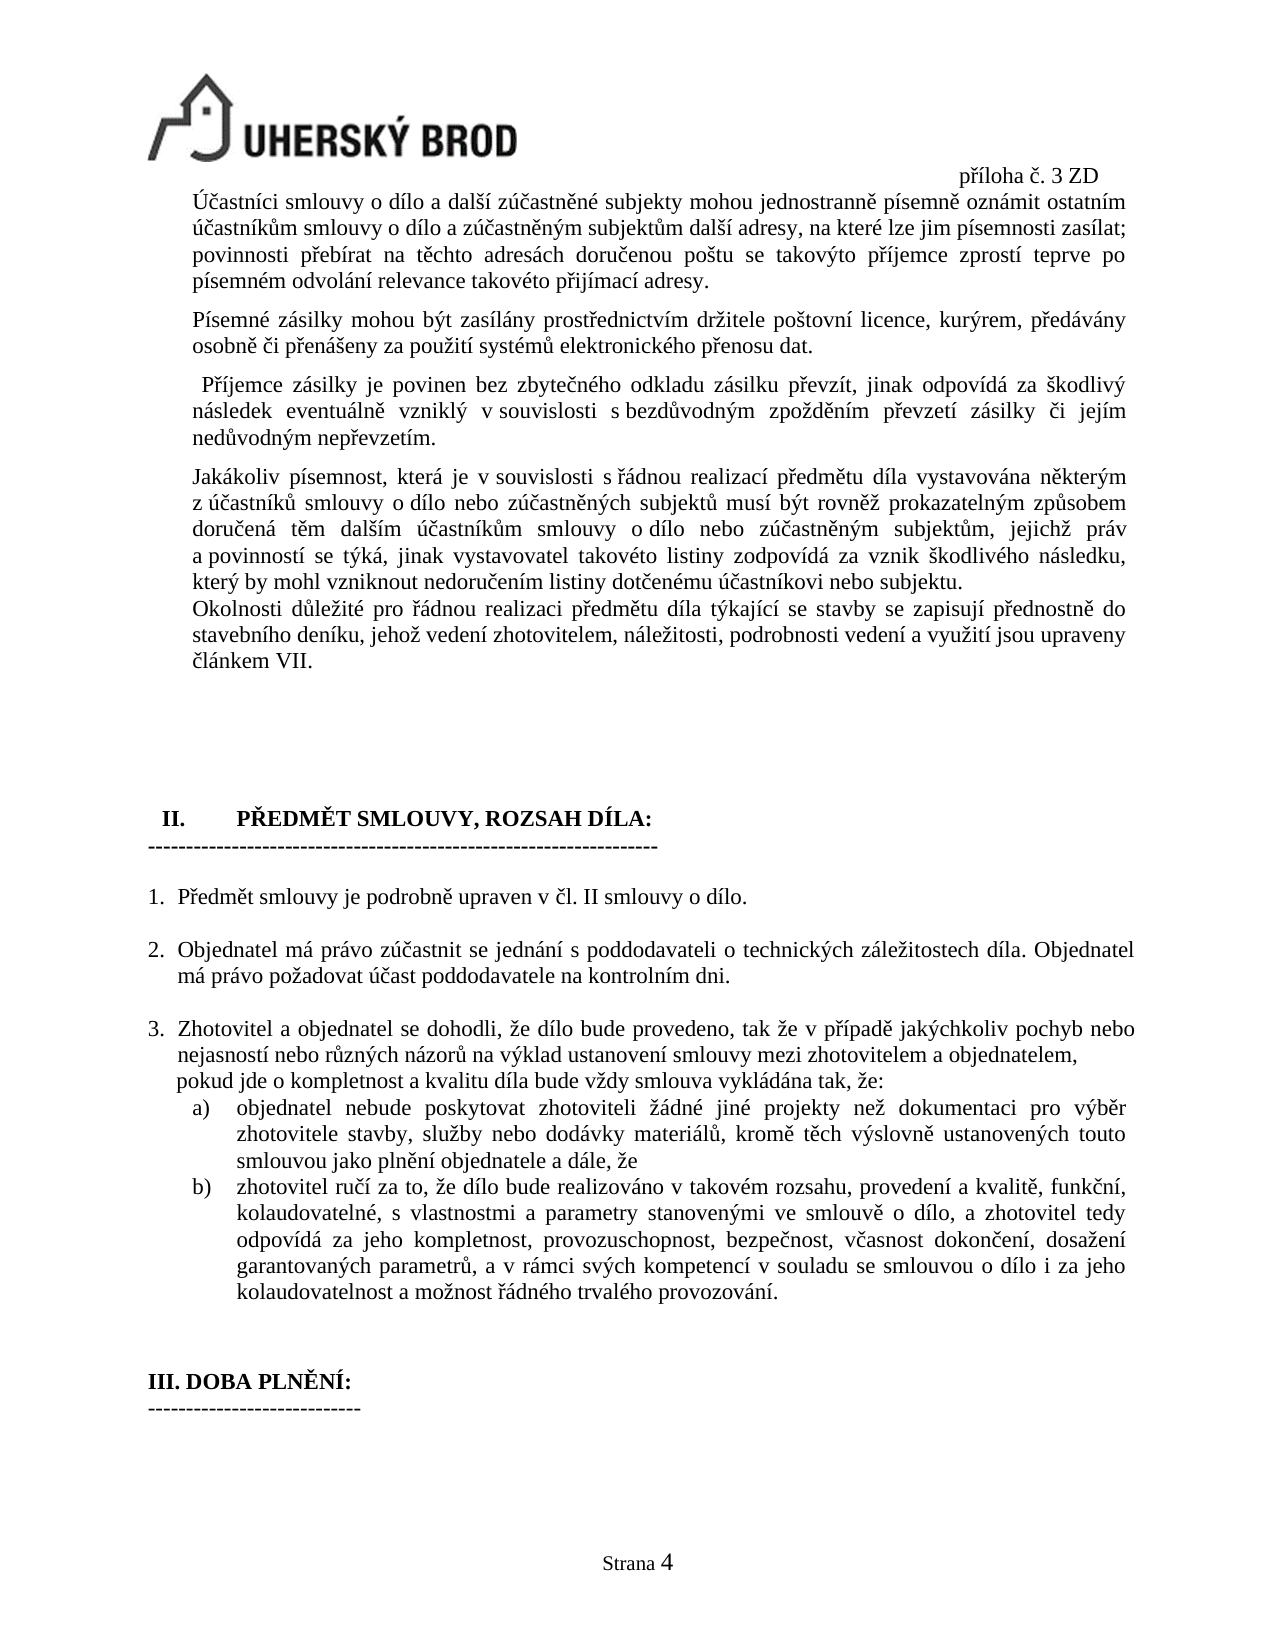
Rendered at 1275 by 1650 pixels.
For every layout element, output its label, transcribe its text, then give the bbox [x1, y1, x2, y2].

list Předmět smlouvy je podrobně upraven v čl. II smlouvy o dílo. [148, 883, 1127, 909]
picture [147, 73, 517, 162]
list zhotovitel ručí za to, že dílo bude realizováno v takovém rozsahu, provedení a kvalitě, funkční, kolaudovatelné, s vlastnostmi a parametry stanovenými ve smlouvě o dílo, a zhotovitel tedy odpovídá za jeho kompletnost, provozuschopnost, bezpečnost, včasnost dokončení, dosažení garantovaných parametrů, a v rámci svých kompetencí v souladu se smlouvou o dílo i za jeho kolaudovatelnost a možnost řádného trvalého provozování. [192, 1173, 1127, 1305]
list PŘEDMĚT SMLOUVY, ROZSAH DÍLA: [185, 805, 1137, 832]
list objednatel nebude poskytovat zhotoviteli žádné jiné projekty než dokumentaci pro výběr zhotovitele stavby, služby nebo dodávky materiálů, kromě těch výslovně ustanovených touto smlouvou jako plnění objednatele a dále, že [192, 1094, 1127, 1173]
text pokud jde o kompletnost a kvalitu díla bude vždy smlouva vykládána tak, že: [148, 1068, 1137, 1094]
text Písemné zásilky mohou být zasílány prostřednictvím držitele poštovní licence, kurýrem, předávány osobně či přenášeny za použití systémů elektronického přenosu dat. [192, 306, 1127, 359]
text Jakákoliv písemnost, která je v souvislosti s řádnou realizací předmětu díla vystavována některým z účastníků smlouvy o dílo nebo zúčastněných subjektů musí být rovněž prokazatelným způsobem doručená těm dalším účastníkům smlouvy o dílo nebo zúčastněným subjektům, jejichž práv a povinností se týká, jinak vystavovatel takovéto listiny zodpovídá za vznik škodlivého následku, který by mohl vzniknout nedoručením listiny dotčenému účastníkovi nebo subjektu. [192, 463, 1127, 594]
list Zhotovitel a objednatel se dohodli, že dílo bude provedeno, tak že v případě jakýchkoliv pochyb nebo nejasností nebo různých názorů na výklad ustanovení smlouvy mezi zhotovitelem a objednatelem, [148, 1015, 1137, 1068]
text Příjemce zásilky je povinen bez zbytečného odkladu zásilku převzít, jinak odpovídá za škodlivý následek eventuálně vzniklý v souvislosti s bezdůvodným zpožděním převzetí zásilky či jejím nedůvodným nepřevzetím. [192, 371, 1127, 450]
list Objednatel má právo zúčastnit se jednání s poddodavateli o technických záležitostech díla. Objednatel má právo požadovat účast poddodavatele na kontrolním dni. [148, 936, 1137, 988]
text Účastníci smlouvy o dílo a další zúčastněné subjekty mohou jednostranně písemně oznámit ostatním účastníkům smlouvy o dílo a zúčastněným subjektům další adresy, na které lze jim písemnosti zasílat; povinnosti přebírat na těchto adresách doručenou poštu se takovýto příjemce zprostí teprve po písemném odvolání relevance takovéto přijímací adresy. [192, 188, 1127, 293]
text III. DOBA PLNĚNÍ: [148, 1368, 1137, 1394]
text ------------------------------------------------------------------- [148, 832, 1137, 858]
text Okolnosti důležité pro řádnou realizaci předmětu díla týkající se stavby se zapisují přednostně do stavebního deníku, jehož vedení zhotovitelem, náležitosti, podrobnosti vedení a využití jsou upraveny článkem VII. [192, 594, 1127, 674]
text ---------------------------- [148, 1394, 1137, 1421]
